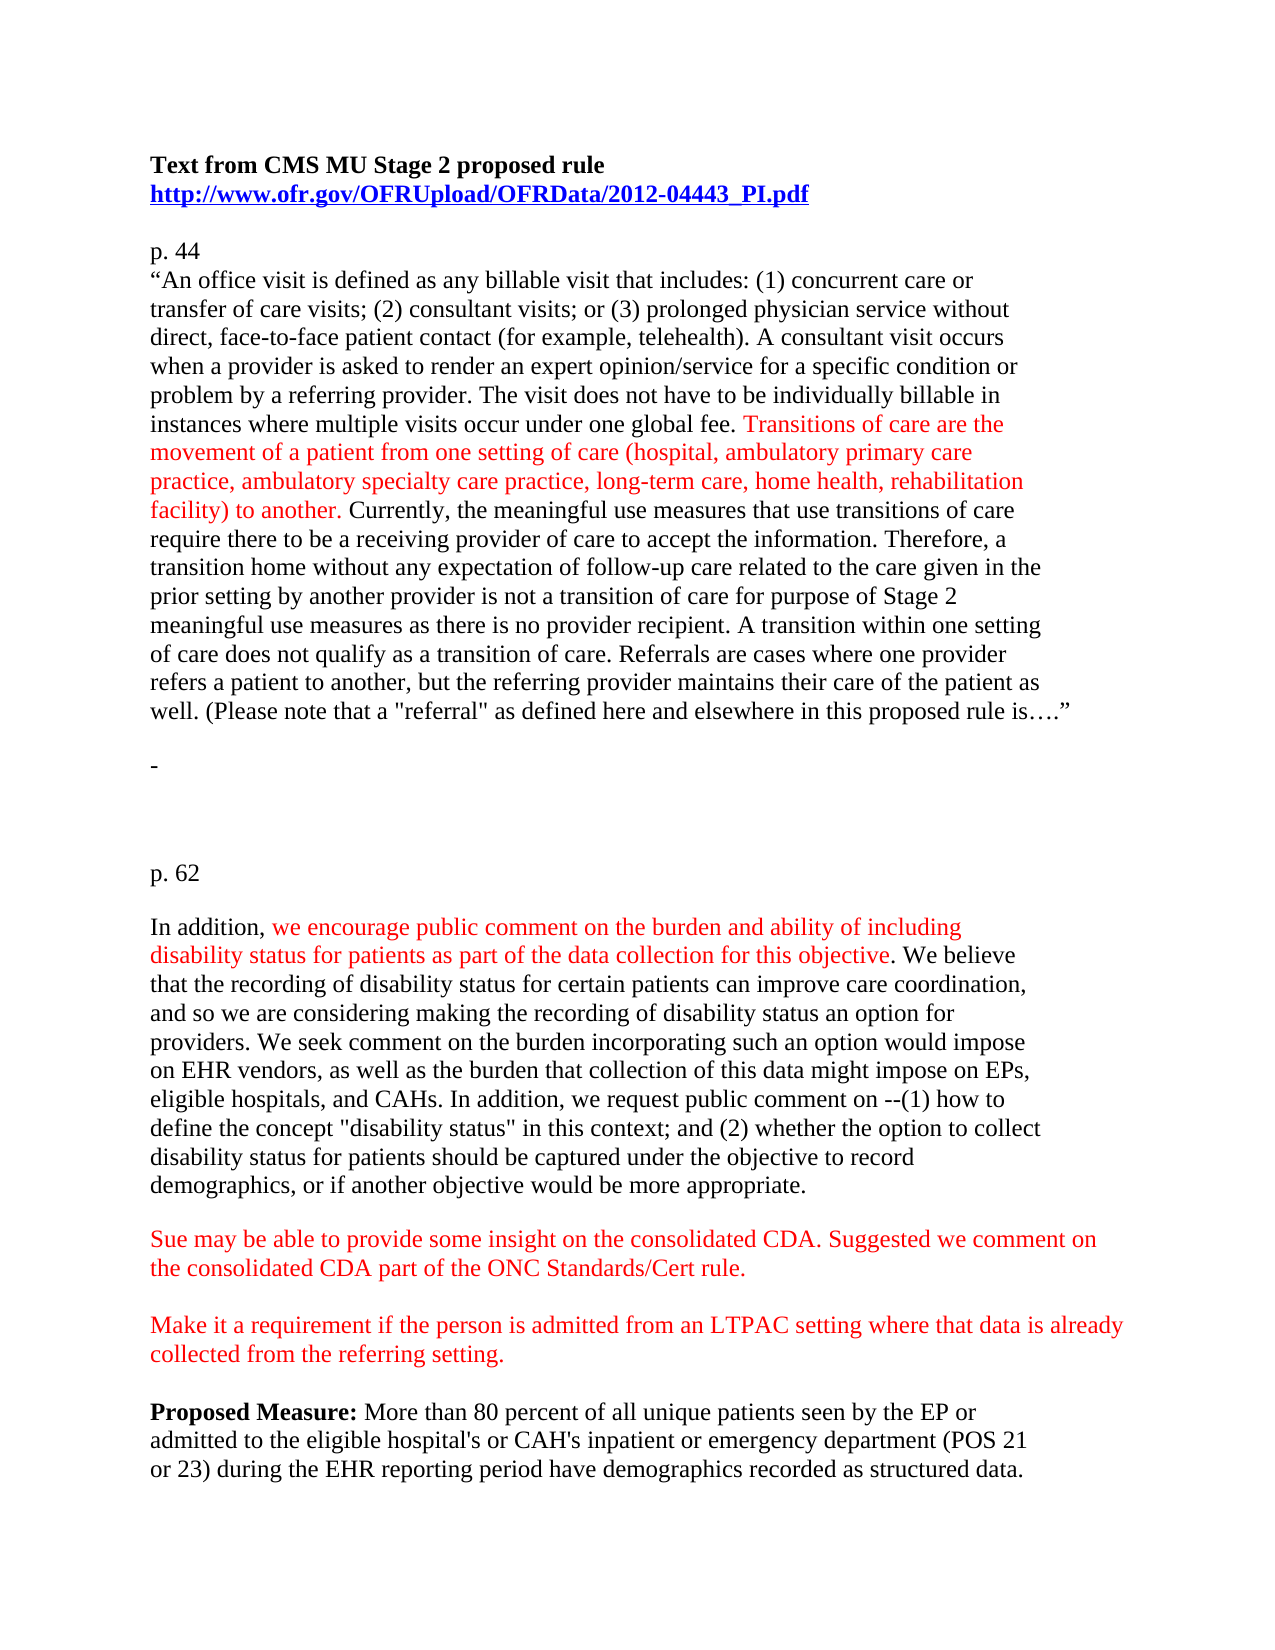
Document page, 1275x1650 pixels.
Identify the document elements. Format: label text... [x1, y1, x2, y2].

text instances where multiple visits occur under one global fee. Transitions of care are the [150, 409, 1125, 437]
text In addition, we encourage public comment on the burden and ability of including [150, 912, 1125, 940]
text Text from CMS MU Stage 2 proposed rule http://www.ofr.gov/OFRUpload/OFRData/2012-04443_PI.pdf [150, 150, 1125, 207]
text disability status for patients as part of the data collection for this objective. We believe [150, 940, 1125, 969]
text well. (Please note that a "referral" as defined here and elsewhere in this proposed rule is….” [150, 696, 1125, 725]
text transfer of care visits; (2) consultant visits; or (3) prolonged physician service without [150, 294, 1125, 322]
text - [150, 750, 1125, 779]
text prior setting by another provider is not a transition of care for purpose of Stage 2 [150, 581, 1125, 610]
text when a provider is asked to render an expert opinion/service for a specific condition or [150, 351, 1125, 380]
text facility) to another. Currently, the meaningful use measures that use transitions of care [150, 495, 1125, 524]
text Sue may be able to provide some insight on the consolidated CDA. Suggested we comment on the consolidated CDA part of the ONC Standards/Cert rule. [150, 1224, 1125, 1282]
text that the recording of disability status for certain patients can improve care coordination, [150, 969, 1125, 998]
text movement of a patient from one setting of care (hospital, ambulatory primary care [150, 437, 1125, 466]
text of care does not qualify as a transition of care. Referrals are cases where one provider [150, 639, 1125, 667]
text “An office visit is defined as any billable visit that includes: (1) concurrent care or [150, 265, 1125, 294]
text on EHR vendors, as well as the burden that collection of this data might impose on EPs, [150, 1055, 1125, 1084]
text Make it a requirement if the person is admitted from an LTPAC setting where that data is already collected from the referring setting. [150, 1311, 1125, 1368]
text admitted to the eligible hospital's or CAH's inpatient or emergency department (POS 21 [150, 1426, 1125, 1454]
text p. 44 [150, 236, 1125, 265]
text transition home without any expectation of follow-up care related to the care given in the [150, 552, 1125, 581]
text require there to be a receiving provider of care to accept the information. Therefore, a [150, 524, 1125, 552]
text eligible hospitals, and CAHs. In addition, we request public comment on --(1) how to [150, 1084, 1125, 1113]
text disability status for patients should be captured under the objective to record [150, 1142, 1125, 1170]
text practice, ambulatory specialty care practice, long-term care, home health, rehabilitation [150, 466, 1125, 495]
text refers a patient to another, but the referring provider maintains their care of the patient as [150, 667, 1125, 696]
text Proposed Measure: More than 80 percent of all unique patients seen by the EP or [150, 1397, 1125, 1426]
text demographics, or if another objective would be more appropriate. [150, 1170, 1125, 1199]
text providers. We seek comment on the burden incorporating such an option would impose [150, 1027, 1125, 1055]
text p. 62 [150, 858, 1125, 887]
text define the concept "disability status" in this context; and (2) whether the option to collect [150, 1113, 1125, 1142]
text direct, face-to-face patient contact (for example, telehealth). A consultant visit occurs [150, 322, 1125, 351]
text meaningful use measures as there is no provider recipient. A transition within one setting [150, 610, 1125, 639]
text and so we are considering making the recording of disability status an option for [150, 998, 1125, 1027]
text problem by a referring provider. The visit does not have to be individually billable in [150, 380, 1125, 409]
text or 23) during the EHR reporting period have demographics recorded as structured data. [150, 1454, 1125, 1483]
